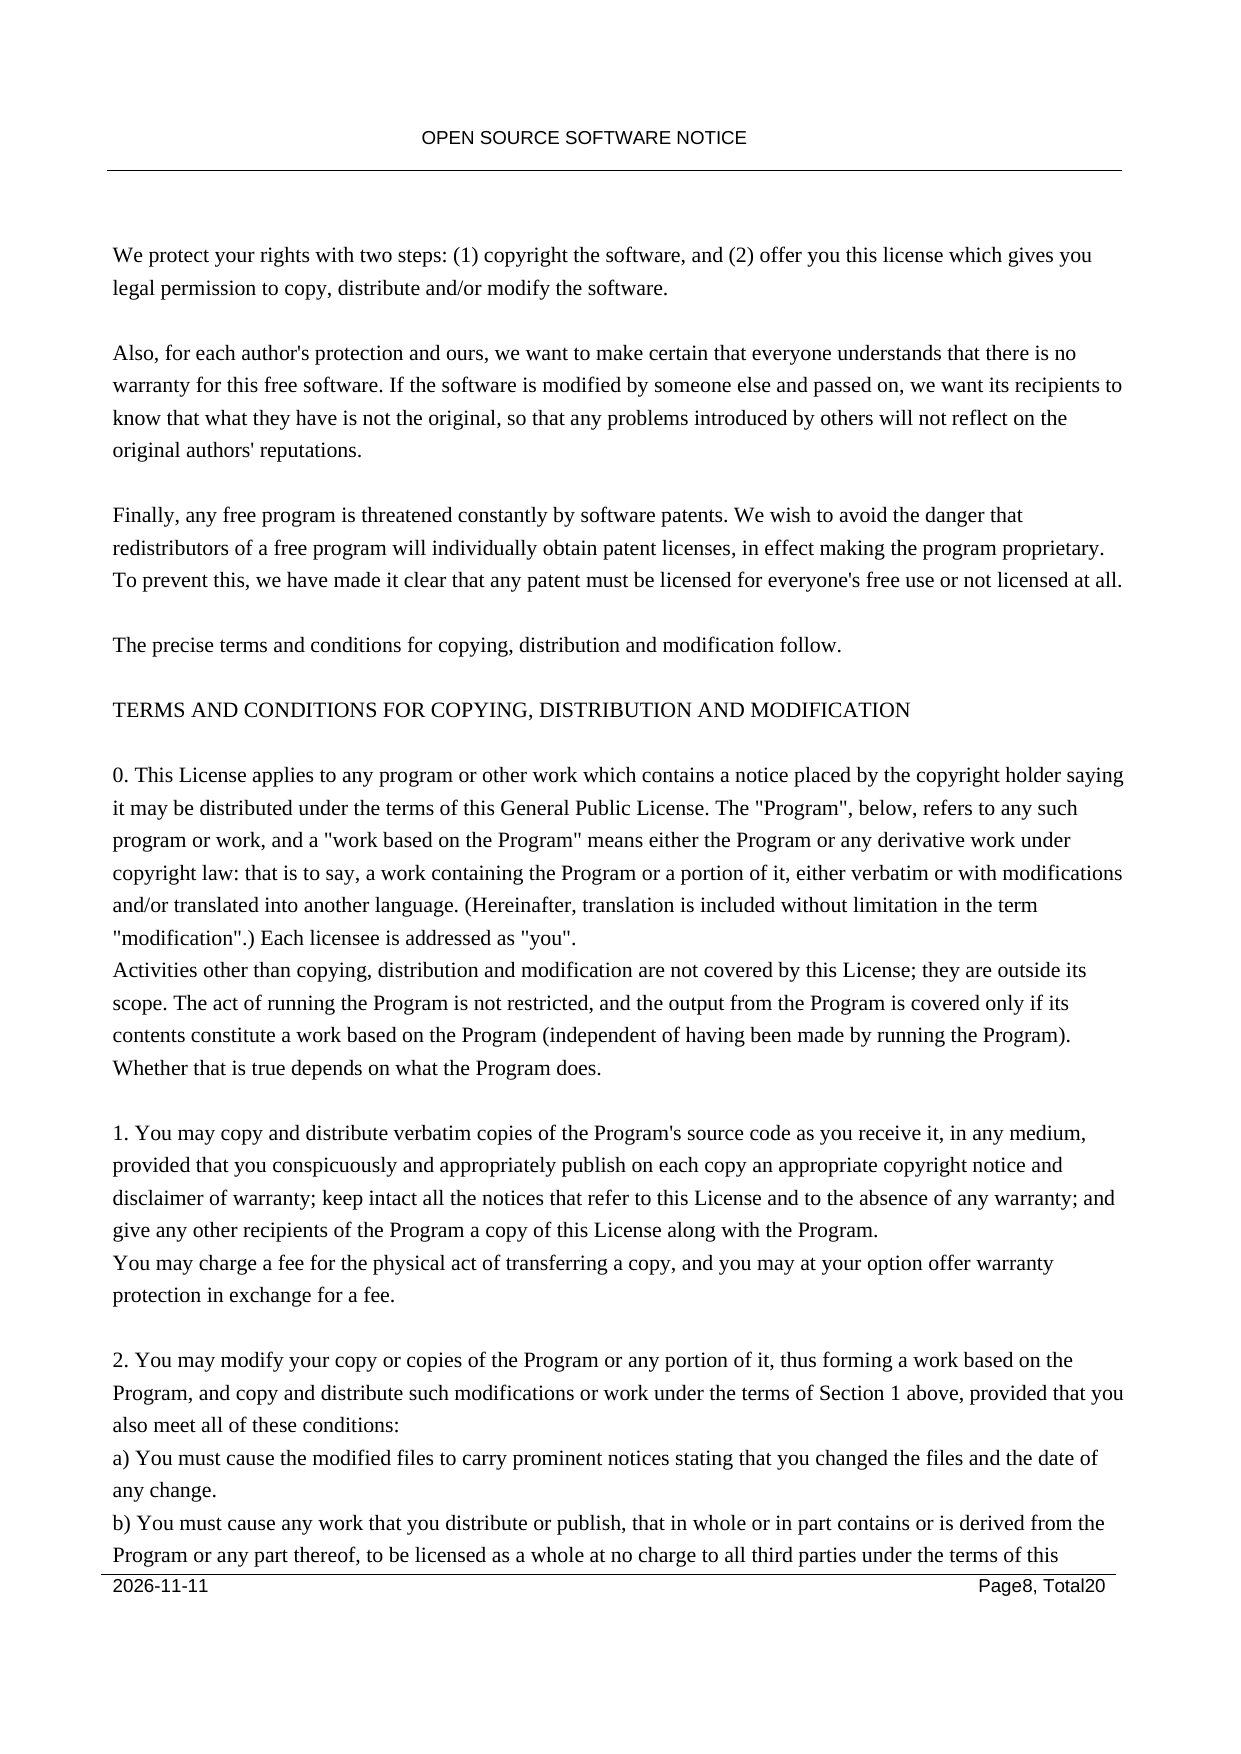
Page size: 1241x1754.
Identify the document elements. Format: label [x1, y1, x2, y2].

text [112, 206, 1128, 1571]
